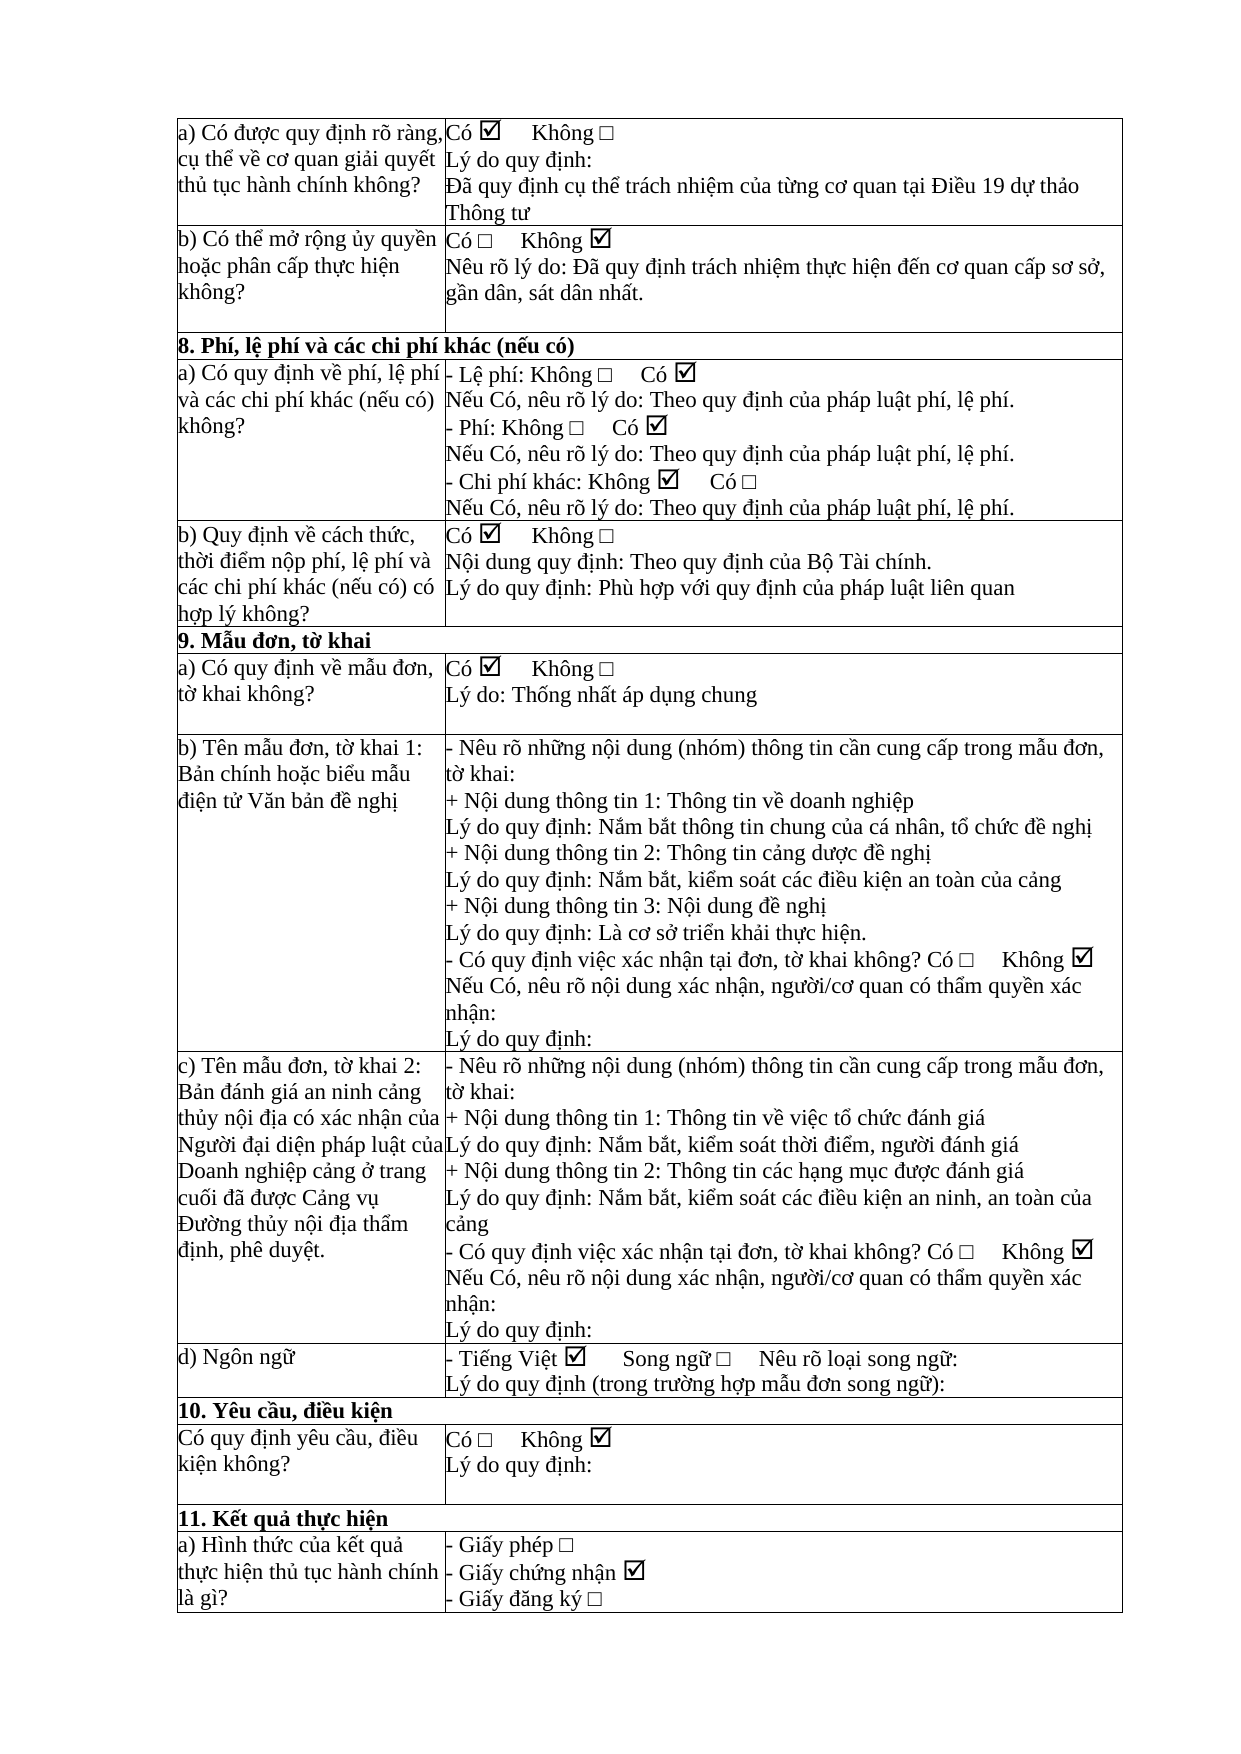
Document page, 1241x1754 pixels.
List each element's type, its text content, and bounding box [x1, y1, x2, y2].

table_cell - Nêu rõ những nội dung (nhóm) thông tin cần cung cấp trong mẫu đơn, tờ khai: + Nội dung thông tin 1: Thông tin về doanh nghiệp Lý do quy định: Nắm bắt thông tin chung của cá nhân, tổ chức đề nghị + Nội dung thông tin 2: Thông tin cảng dược đề nghị Lý do quy định: Nắm bắt, kiểm soát các điều kiện an toàn của cảng + Nội dung thông tin 3: Nội dung đề nghị Lý do quy định: Là cơ sở triển khải thực hiện. - Có quy định việc xác nhận tại đơn, tờ khai không? Có □ Không Nếu Có, nêu rõ nội dung xác nhận, người/cơ quan có thẩm quyền xác nhận: Lý do quy định: [446, 735, 1122, 1051]
table_cell c) Tên mẫu đơn, tờ khai 2: Bản đánh giá an ninh cảng thủy nội địa có xác nhận của Người đại diện pháp luật của Doanh nghiệp cảng ở trang cuối đã được Cảng vụ Đường thủy nội địa thẩm định, phê duyệt. [178, 1052, 445, 1343]
table_cell a) Có quy định về phí, lệ phí và các chi phí khác (nếu có) không? [178, 360, 445, 520]
table_cell 8. Phí, lệ phí và các chi phí khác (nếu có) [178, 333, 1122, 359]
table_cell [446, 1532, 1122, 1612]
table_cell a) Có được quy định rõ ràng, cụ thể về cơ quan giải quyết thủ tục hành chính không? [178, 119, 445, 225]
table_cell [178, 1532, 445, 1612]
table_cell Có quy định yêu cầu, điều kiện không? [178, 1425, 445, 1504]
table_cell a) Có quy định về mẫu đơn, tờ khai không? [178, 654, 445, 733]
table_cell b) Quy định về cách thức, thời điểm nộp phí, lệ phí và các chi phí khác (nếu có) có hợp lý không? [178, 521, 445, 626]
table_cell Có Không □ Lý do: Thống nhất áp dụng chung [446, 654, 1122, 733]
table_cell d) Ngôn ngữ [178, 1344, 445, 1397]
table_cell 9. Mẫu đơn, tờ khai [178, 627, 1122, 653]
table_cell 11. Kết quả thực hiện [178, 1505, 1122, 1531]
table_cell Có □ Không Nêu rõ lý do: Đã quy định trách nhiệm thực hiện đến cơ quan cấp sơ sở, gần dân, sát dân nhất. [446, 226, 1122, 332]
table_cell 10. Yêu cầu, điều kiện [178, 1398, 1122, 1424]
table_cell Có Không □ Nội dung quy định: Theo quy định của Bộ Tài chính. Lý do quy định: Phù hợp với quy định của pháp luật liên quan [446, 521, 1122, 626]
table_cell - Tiếng Việt Song ngữ □ Nêu rõ loại song ngữ: Lý do quy định (trong trường hợp mẫu đơn song ngữ): [446, 1344, 1122, 1397]
table_cell Có Không □ Lý do quy định: Đã quy định cụ thể trách nhiệm của từng cơ quan tại Điều 19 dự thảo Thông tư [446, 119, 1122, 225]
table_cell b) Tên mẫu đơn, tờ khai 1: Bản chính hoặc biểu mẫu điện tử Văn bản đề nghị [178, 735, 445, 1051]
table_cell b) Có thể mở rộng ủy quyền hoặc phân cấp thực hiện không? [178, 226, 445, 332]
table_cell Có □ Không Lý do quy định: [446, 1425, 1122, 1504]
table_cell - Nêu rõ những nội dung (nhóm) thông tin cần cung cấp trong mẫu đơn, tờ khai: + Nội dung thông tin 1: Thông tin về việc tổ chức đánh giá Lý do quy định: Nắm bắt, kiểm soát thời điểm, người đánh giá + Nội dung thông tin 2: Thông tin các hạng mục được đánh giá Lý do quy định: Nắm bắt, kiểm soát các điều kiện an ninh, an toàn của cảng - Có quy định việc xác nhận tại đơn, tờ khai không? Có □ Không Nếu Có, nêu rõ nội dung xác nhận, người/cơ quan có thẩm quyền xác nhận: Lý do quy định: [446, 1052, 1122, 1343]
table_cell - Lệ phí: Không □ Có Nếu Có, nêu rõ lý do: Theo quy định của pháp luật phí, lệ phí. - Phí: Không □ Có Nếu Có, nêu rõ lý do: Theo quy định của pháp luật phí, lệ phí. - Chi phí khác: Không Có □ Nếu Có, nêu rõ lý do: Theo quy định của pháp luật phí, lệ phí. [446, 360, 1122, 520]
